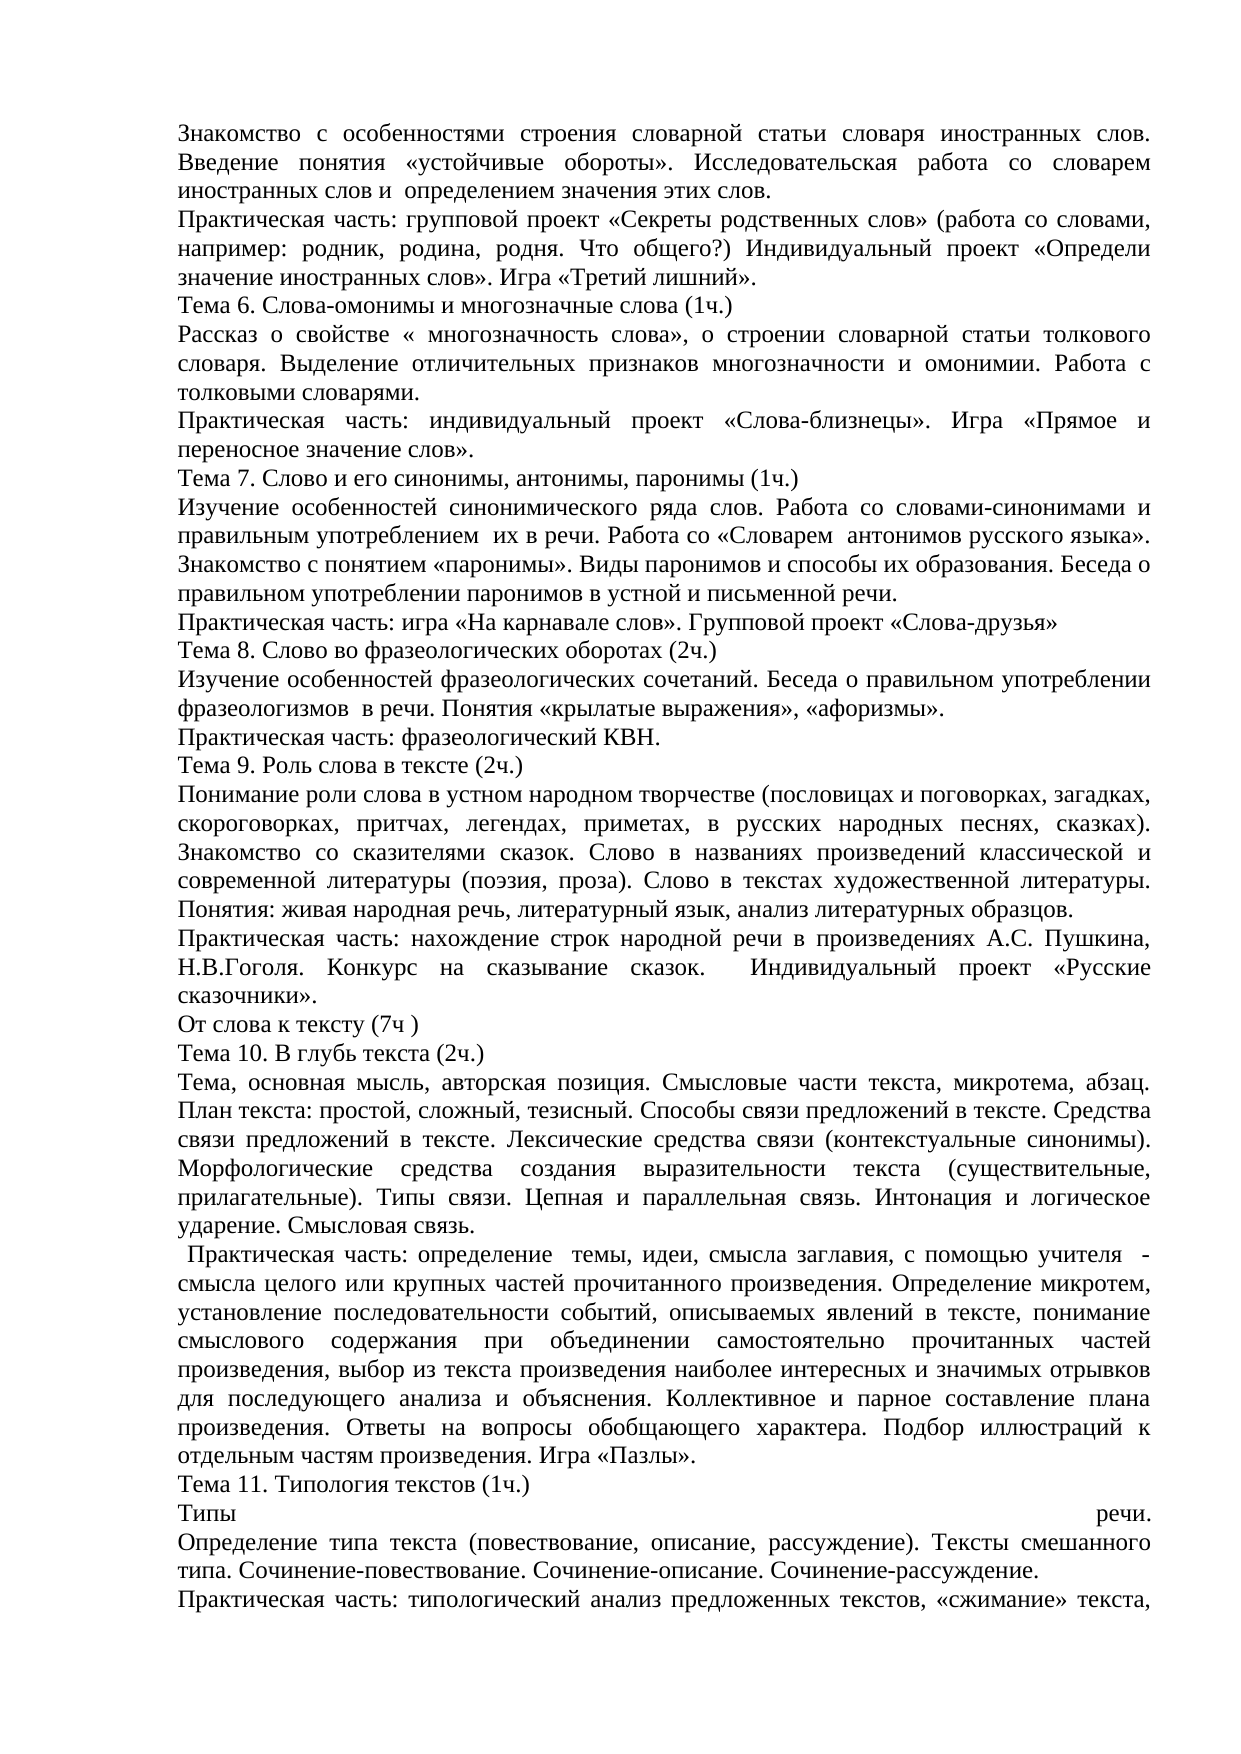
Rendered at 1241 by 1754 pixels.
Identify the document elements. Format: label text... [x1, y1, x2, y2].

text От слова к тексту (7ч ) [177, 1009, 1152, 1038]
text Тема, основная мысль, авторская позиция. Смысловые части текста, микротема, абзац. План текста: простой, сложный, тезисный. Способы связи предложений в тексте. Средства связи предложений в тексте. Лексические средства связи (контекстуальные синонимы). Морфологические средства создания выразительности текста (существительные, прилагательные). Типы связи. Цепная и параллельная связь. Интонация и логическое ударение. Смысловая связь. [177, 1067, 1152, 1239]
text Изучение особенностей синонимического ряда слов. Работа со словами-синонимами и правильным употреблением их в речи. Работа со «Словарем антонимов русского языка». Знакомство с понятием «паронимы». Виды паронимов и способы их образования. Беседа о правильном употреблении паронимов в устной и письменной речи. [177, 492, 1152, 607]
text Изучение особенностей фразеологических сочетаний. Беседа о правильном употреблении фразеологизмов в речи. Понятия «крылатые выражения», «афоризмы». [177, 664, 1152, 722]
text Тема 9. Роль слова в тексте (2ч.) [177, 751, 1152, 779]
text Практическая часть: индивидуальный проект «Слова-близнецы». Игра «Прямое и переносное значение слов». [177, 406, 1152, 463]
text Типы речи. Определение типа текста (повествование, описание, рассуждение). Тексты смешанного типа. Сочинение-повествование. Сочинение-описание. Сочинение-рассуждение. [177, 1498, 1152, 1584]
text Рассказ о свойстве « многозначность слова», о строении словарной статьи толкового словаря. Выделение отличительных признаков многозначности и омонимии. Работа с толковыми словарями. [177, 319, 1152, 406]
text Практическая часть: игра «На карнавале слов». Групповой проект «Слова-друзья» [177, 607, 1152, 636]
text Практическая часть: определение темы, идеи, смысла заглавия, с помощью учителя - смысла целого или крупных частей прочитанного произведения. Определение микротем, установление последовательности событий, описываемых явлений в тексте, понимание смыслового содержания при объединении самостоятельно прочитанных частей произведения, выбор из текста произведения наиболее интересных и значимых отрывков для последующего анализа и объяснения. Коллективное и парное составление плана произведения. Ответы на вопросы обобщающего характера. Подбор иллюстраций к отдельным частям произведения. Игра «Пазлы». [177, 1239, 1152, 1469]
text Практическая часть: нахождение строк народной речи в произведениях А.С. Пушкина, Н.В.Гоголя. Конкурс на сказывание сказок. Индивидуальный проект «Русские сказочники». [177, 923, 1152, 1009]
text Тема 11. Типология текстов (1ч.) [177, 1469, 1152, 1498]
text Практическая часть: фразеологический КВН. [177, 722, 1152, 751]
text Тема 6. Слова-омонимы и многозначные слова (1ч.) [177, 291, 1152, 319]
text Знакомство с особенностями строения словарной статьи словаря иностранных слов. Введение понятия «устойчивые обороты». Исследовательская работа со словарем иностранных слов и определением значения этих слов. [177, 118, 1152, 204]
text Тема 8. Слово во фразеологических оборотах (2ч.) [177, 636, 1152, 664]
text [177, 1584, 1152, 1613]
text Понимание роли слова в устном народном творчестве (пословицах и поговорках, загадках, скороговорках, притчах, легендах, приметах, в русских народных песнях, сказках). Знакомство со сказителями сказок. Слово в названиях произведений классической и современной литературы (поэзия, проза). Слово в текстах художественной литературы. Понятия: живая народная речь, литературный язык, анализ литературных образцов. [177, 779, 1152, 923]
text Практическая часть: групповой проект «Секреты родственных слов» (работа со словами, например: родник, родина, родня. Что общего?) Индивидуальный проект «Определи значение иностранных слов». Игра «Третий лишний». [177, 204, 1152, 291]
text Тема 10. В глубь текста (2ч.) [177, 1038, 1152, 1067]
text Тема 7. Слово и его синонимы, антонимы, паронимы (1ч.) [177, 463, 1152, 492]
